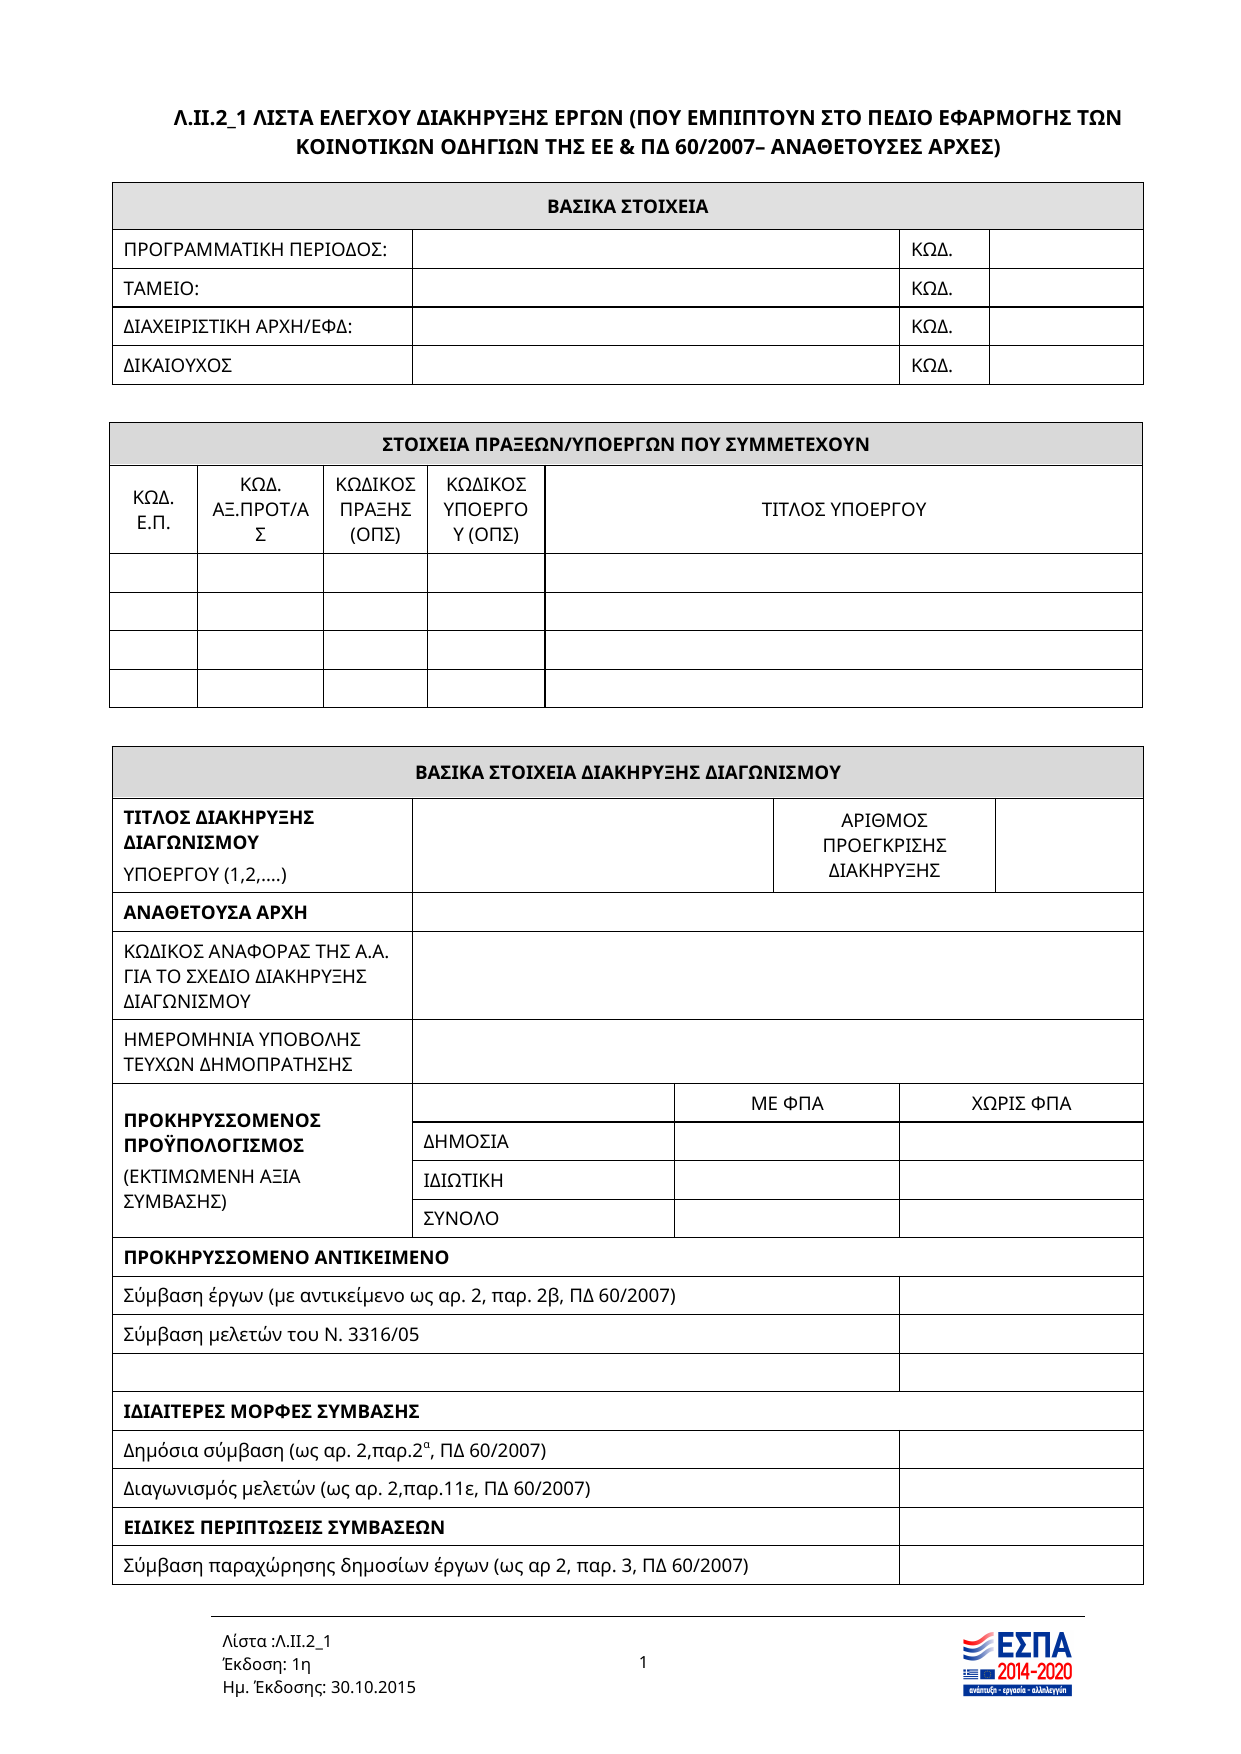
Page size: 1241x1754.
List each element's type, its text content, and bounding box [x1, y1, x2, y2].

table_cell [546, 631, 1142, 669]
table_cell [546, 593, 1142, 630]
table_cell [413, 799, 773, 892]
table_cell Σύμβαση έργων (με αντικείμενο ως αρ. 2, παρ. 2β, ΠΔ 60/2007) [113, 1277, 899, 1314]
table_cell [900, 1508, 1143, 1545]
table_cell ΚΩΔ. Ε.Π. [110, 466, 197, 553]
table_cell [900, 1469, 1143, 1507]
table_cell [900, 1431, 1143, 1468]
table_cell ΤΙΤΛΟΣ ΥΠΟΕΡΓΟΥ [546, 466, 1142, 553]
table_cell [413, 230, 899, 268]
table_cell Διαγωνισμός μελετών (ως αρ. 2,παρ.11ε, ΠΔ 60/2007) [113, 1469, 899, 1507]
table_header ΒΑΣΙΚΑ ΣΤΟΙΧΕΙΑ [113, 183, 1143, 229]
table_cell ΠΡΟΚΗΡΥΣΣΟΜΕΝΟ ΑΝΤΙΚΕΙΜΕΝΟ [113, 1238, 1143, 1276]
table_cell ΤΑΜΕΙΟ: [113, 269, 412, 306]
text Λ.ΙΙ.2_1 ΛΙΣΤΑ ΕΛΕΓΧΟΥ ΔΙΑΚΗΡΥΞΗΣ ΕΡΓΩΝ (ΠΟΥ ΕΜΠΙΠΤΟΥΝ ΣΤΟ ΠΕΔΙΟ ΕΦΑΡΜΟΓΗΣ ΤΩΝ ΚΟΙΝΟΤΙΚΩΝ ΟΔΗΓΙΩΝ ΤΗΣ ΕΕ & ΠΔ 60/2007– ΑΝΑΘΕΤΟΥΣΕΣ ΑΡΧΕΣ) [168, 103, 1128, 160]
table_cell [413, 1020, 1143, 1083]
table_cell [428, 593, 544, 630]
table_cell Σύμβαση μελετών του Ν. 3316/05 [113, 1315, 899, 1353]
table_cell [428, 554, 544, 592]
table_cell ΕΙΔΙΚΕΣ ΠΕΡΙΠΤΩΣΕΙΣ ΣΥΜΒΑΣΕΩΝ [113, 1508, 899, 1545]
table_cell ΚΩΔ. [900, 308, 989, 345]
table_cell [413, 893, 1143, 931]
table_cell ΗΜΕΡΟΜΗΝΙΑ ΥΠΟΒΟΛΗΣ ΤΕΥΧΩΝ ΔΗΜΟΠΡΑΤΗΣΗΣ [113, 1020, 412, 1083]
table_cell ΔΙΚΑΙΟΥΧΟΣ [113, 346, 412, 383]
table_cell ΧΩΡΙΣ ΦΠΑ [900, 1084, 1143, 1121]
table_cell ΠΡΟΚΗΡΥΣΣΟΜΕΝΟΣ ΠΡΟΫΠΟΛΟΓΙΣΜΟΣ (ΕΚΤΙΜΩΜΕΝΗ ΑΞΙΑ ΣΥΜΒΑΣΗΣ) [113, 1084, 412, 1237]
table_header ΒΑΣΙΚΑ ΣΤΟΙΧΕΙΑ ΔΙΑΚΗΡΥΞΗΣ ΔΙΑΓΩΝΙΣΜΟΥ [113, 747, 1143, 797]
table_cell [900, 1161, 1143, 1198]
table_cell ΔΗΜΟΣΙΑ [413, 1123, 674, 1160]
table_cell [675, 1123, 899, 1160]
table_cell [198, 670, 323, 707]
table_cell [900, 1546, 1143, 1584]
table_cell [990, 269, 1143, 306]
table_cell [324, 670, 427, 707]
table_cell [990, 346, 1143, 383]
table_cell ΙΔΙΑΙΤΕΡΕΣ ΜΟΡΦΕΣ ΣΥΜΒΑΣΗΣ [113, 1392, 1143, 1430]
table_cell [428, 670, 544, 707]
table_cell [900, 1354, 1143, 1391]
table_cell Δημόσια σύμβαση (ως αρ. 2,παρ.2α, ΠΔ 60/2007) [113, 1431, 899, 1468]
table_cell [413, 269, 899, 306]
table_cell ΚΩΔΙΚΟΣ ΥΠΟΕΡΓΟΥ (ΟΠΣ) [428, 466, 544, 553]
table_cell [900, 1315, 1143, 1353]
table_cell [900, 1123, 1143, 1160]
table_cell ΚΩΔ. [900, 230, 989, 268]
table_cell ΑΝΑΘΕΤΟΥΣΑ ΑΡΧΗ [113, 893, 412, 931]
table_cell [428, 631, 544, 669]
table_cell [990, 308, 1143, 345]
table_cell [324, 554, 427, 592]
table_cell [324, 593, 427, 630]
table_cell [675, 1161, 899, 1198]
table_cell [110, 631, 197, 669]
table_cell ΑΡΙΘΜΟΣ ΠΡΟΕΓΚΡΙΣΗΣ ΔΙΑΚΗΡΥΞΗΣ [774, 799, 995, 892]
table_cell ΜΕ ΦΠΑ [675, 1084, 899, 1121]
table_cell [413, 932, 1143, 1019]
table_cell Σύμβαση παραχώρησης δημοσίων έργων (ως αρ 2, παρ. 3, ΠΔ 60/2007) [113, 1546, 899, 1584]
table_cell [198, 593, 323, 630]
table_cell ΠΡΟΓΡΑΜΜΑΤΙΚΗ ΠΕΡΙΟΔΟΣ: [113, 230, 412, 268]
table_cell ΚΩΔΙΚΟΣ ΑΝΑΦΟΡΑΣ ΤΗΣ Α.Α. ΓΙΑ ΤΟ ΣΧΕΔΙΟ ΔΙΑΚΗΡΥΞΗΣ ΔΙΑΓΩΝΙΣΜΟΥ [113, 932, 412, 1019]
table_cell ΣΥΝΟΛΟ [413, 1200, 674, 1237]
table_cell [113, 1354, 899, 1391]
table_header ΣΤΟΙΧΕΙΑ ΠΡΑΞΕΩΝ/ΥΠΟΕΡΓΩΝ ΠΟΥ ΣΥΜΜΕΤΕΧΟΥΝ [110, 423, 1142, 464]
table_cell [900, 1277, 1143, 1314]
table_cell [413, 346, 899, 383]
table_cell [413, 1084, 674, 1121]
table_cell [900, 1200, 1143, 1237]
table_cell [110, 670, 197, 707]
table_cell ΔΙΑΧΕΙΡΙΣΤΙΚΗ ΑΡΧΗ/ΕΦΔ: [113, 308, 412, 345]
picture [960, 1630, 1075, 1698]
table_cell [198, 554, 323, 592]
table_cell [990, 230, 1143, 268]
table_cell ΤΙΤΛΟΣ ΔΙΑΚΗΡΥΞΗΣ ΔΙΑΓΩΝΙΣΜΟΥ ΥΠΟΕΡΓΟΥ (1,2,….) [113, 799, 412, 892]
table_cell [110, 593, 197, 630]
table_cell [198, 631, 323, 669]
table_cell [546, 670, 1142, 707]
table_cell [675, 1200, 899, 1237]
table_cell [110, 554, 197, 592]
table_cell [324, 631, 427, 669]
table_cell [413, 308, 899, 345]
table_cell [546, 554, 1142, 592]
table_cell ΚΩΔ. [900, 269, 989, 306]
table_cell ΚΩΔΙΚΟΣ ΠΡΑΞΗΣ (ΟΠΣ) [324, 466, 427, 553]
table_cell ΚΩΔ. [900, 346, 989, 383]
table_cell [996, 799, 1143, 892]
table_cell ΚΩΔ. ΑΞ.ΠΡΟΤ/ΑΣ [198, 466, 323, 553]
table_cell ΙΔΙΩΤΙΚΗ [413, 1161, 674, 1198]
